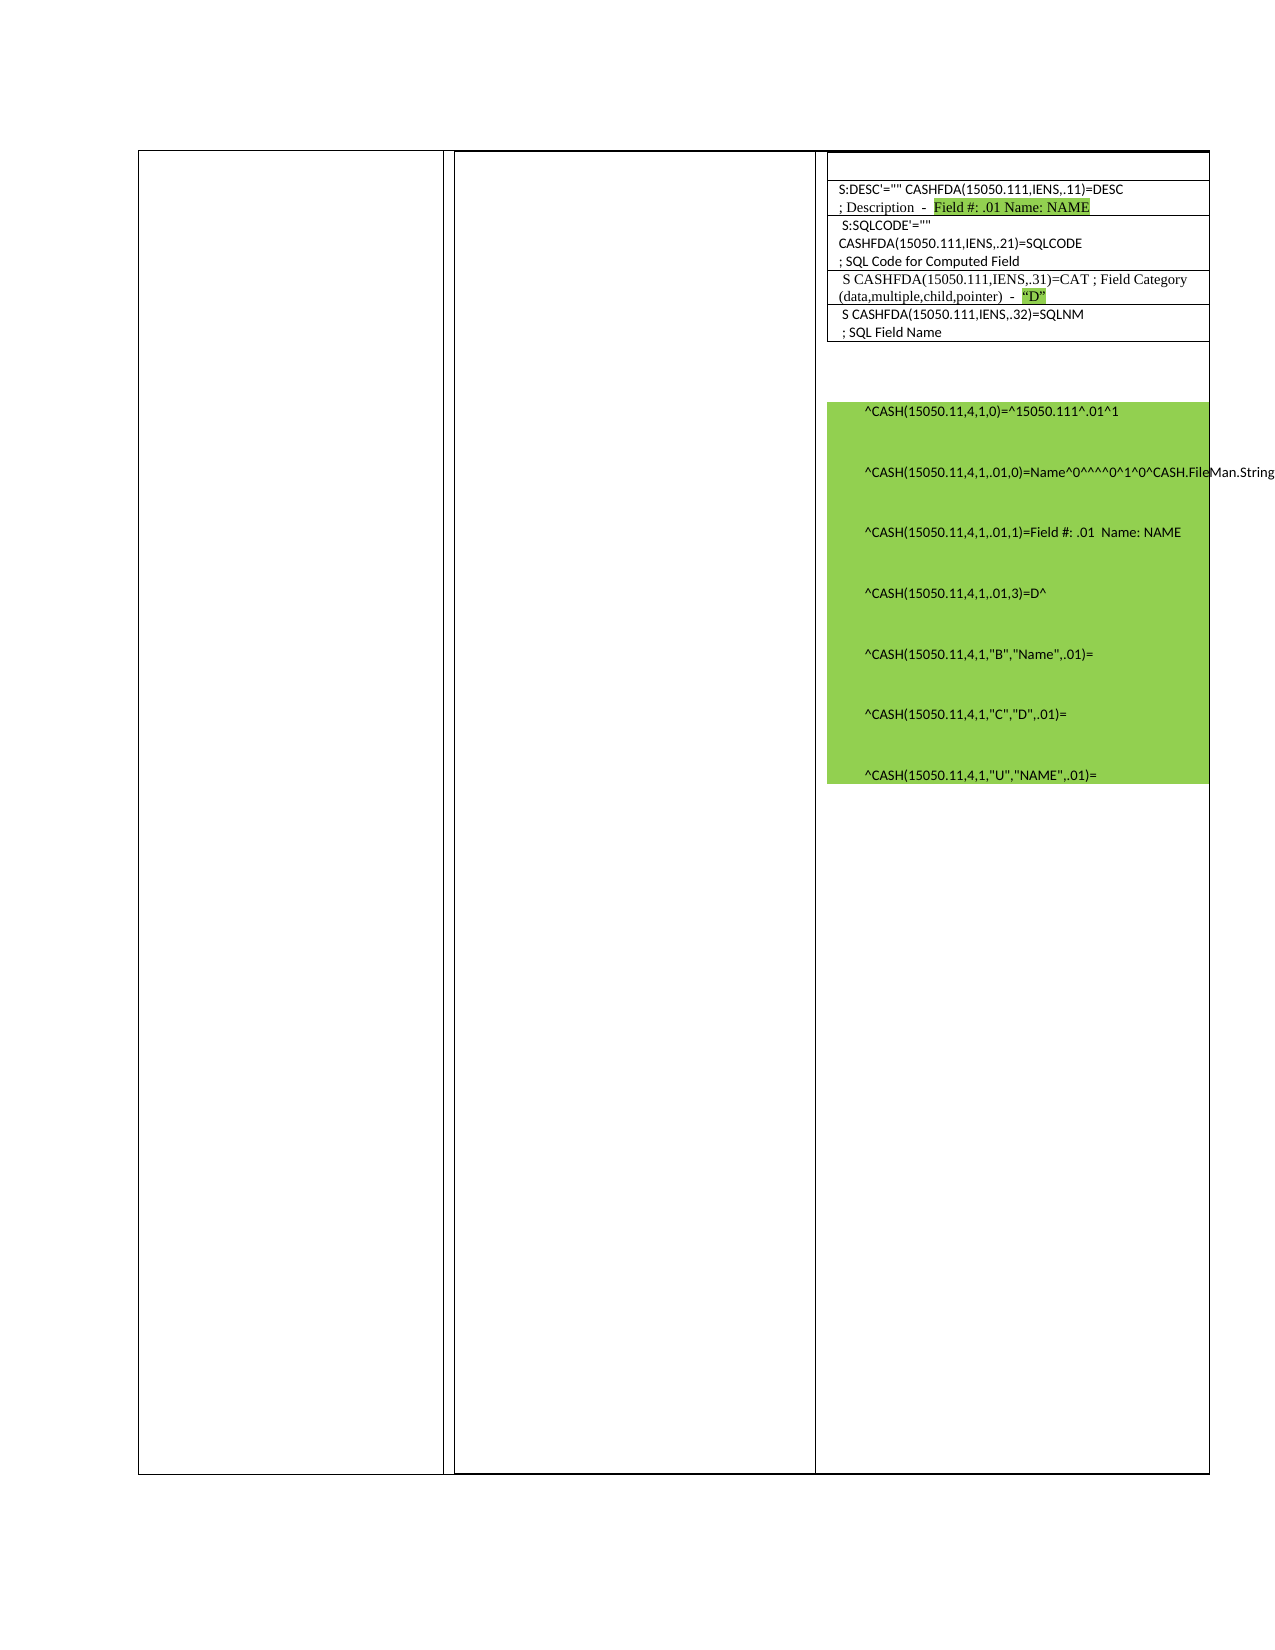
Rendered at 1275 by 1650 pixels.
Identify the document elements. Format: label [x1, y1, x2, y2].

table_cell [455, 152, 815, 1473]
table_cell [139, 151, 443, 1474]
table_cell [444, 151, 454, 1474]
table_cell [816, 152, 1209, 1473]
